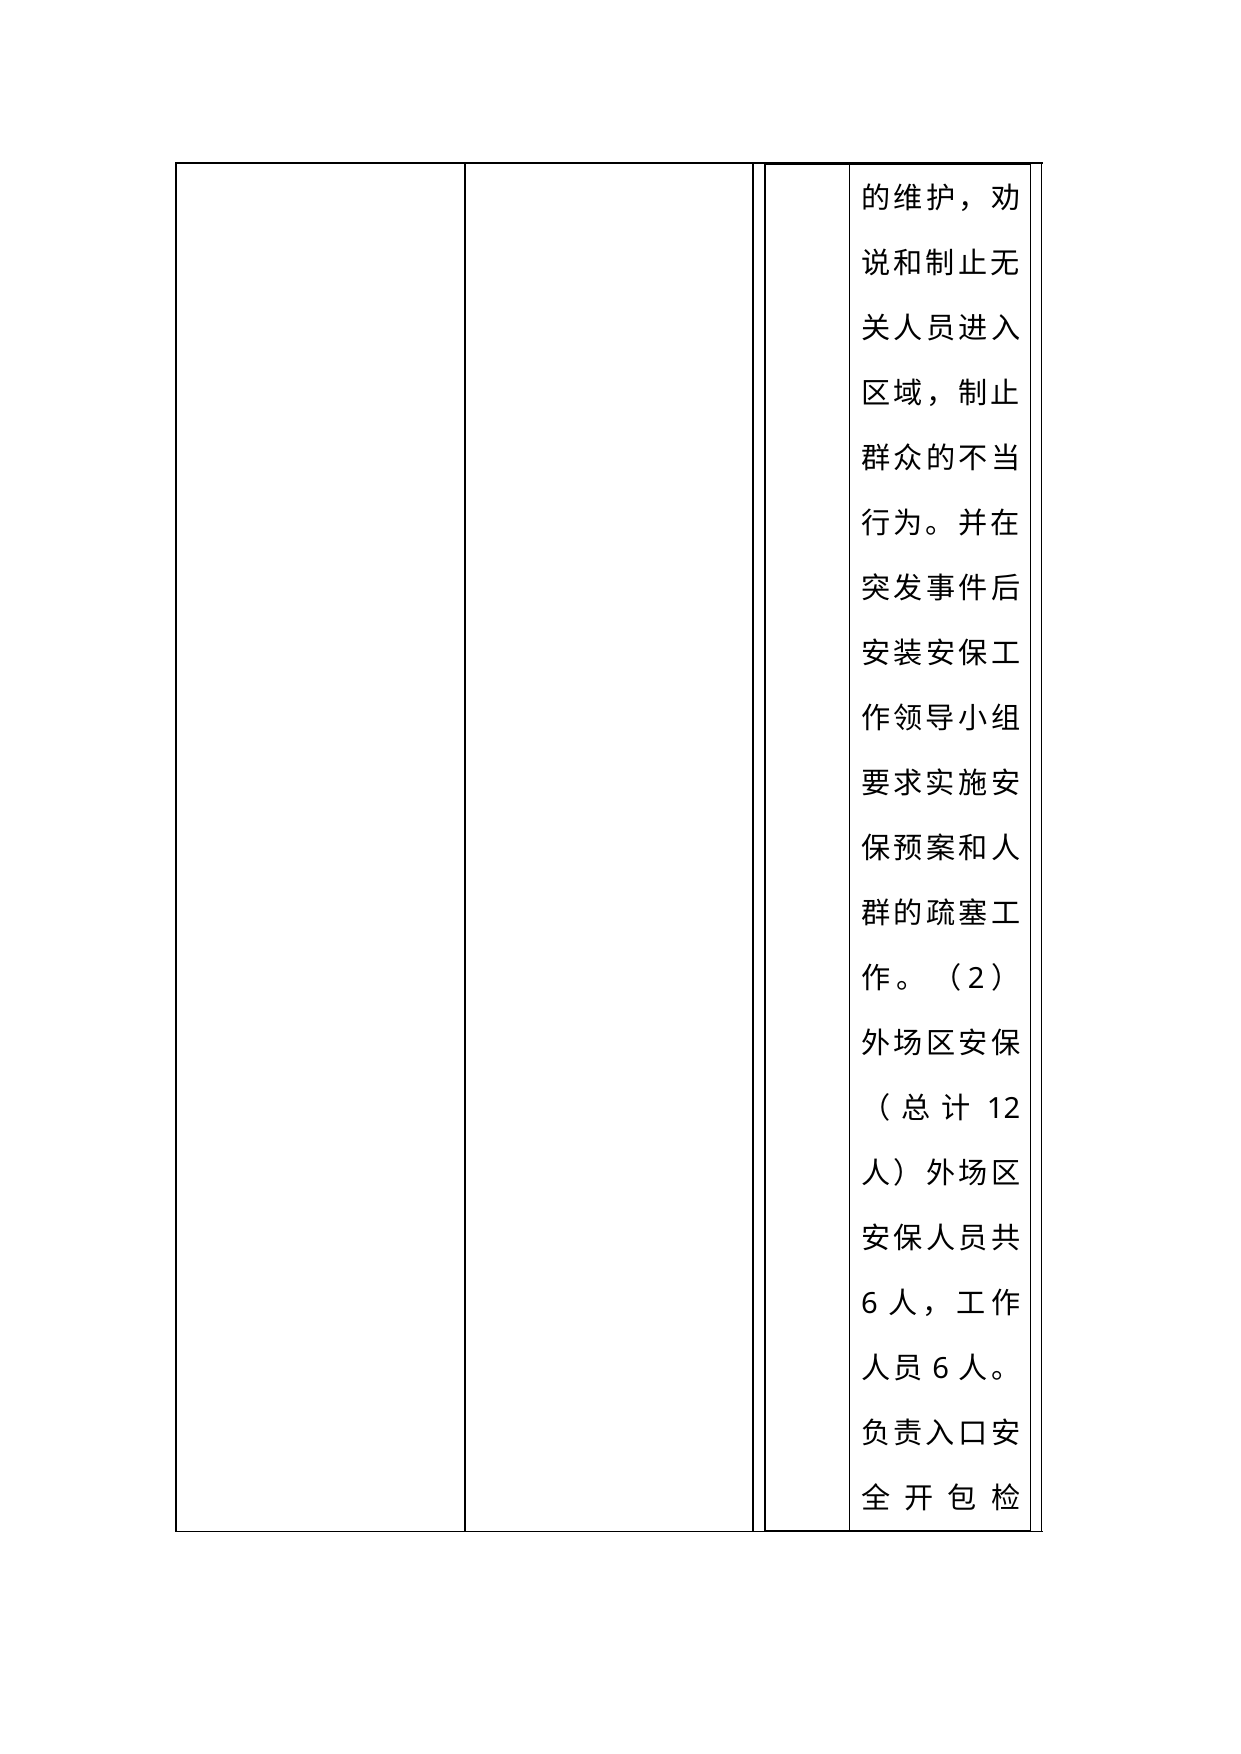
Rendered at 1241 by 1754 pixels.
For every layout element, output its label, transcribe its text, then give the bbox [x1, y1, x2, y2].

table_cell [754, 164, 764, 1531]
table_cell [766, 165, 849, 1530]
table_cell [850, 165, 1030, 1530]
table_cell 1 [466, 164, 752, 1531]
table_cell [1031, 164, 1041, 1531]
table_cell ★ [177, 164, 464, 1531]
